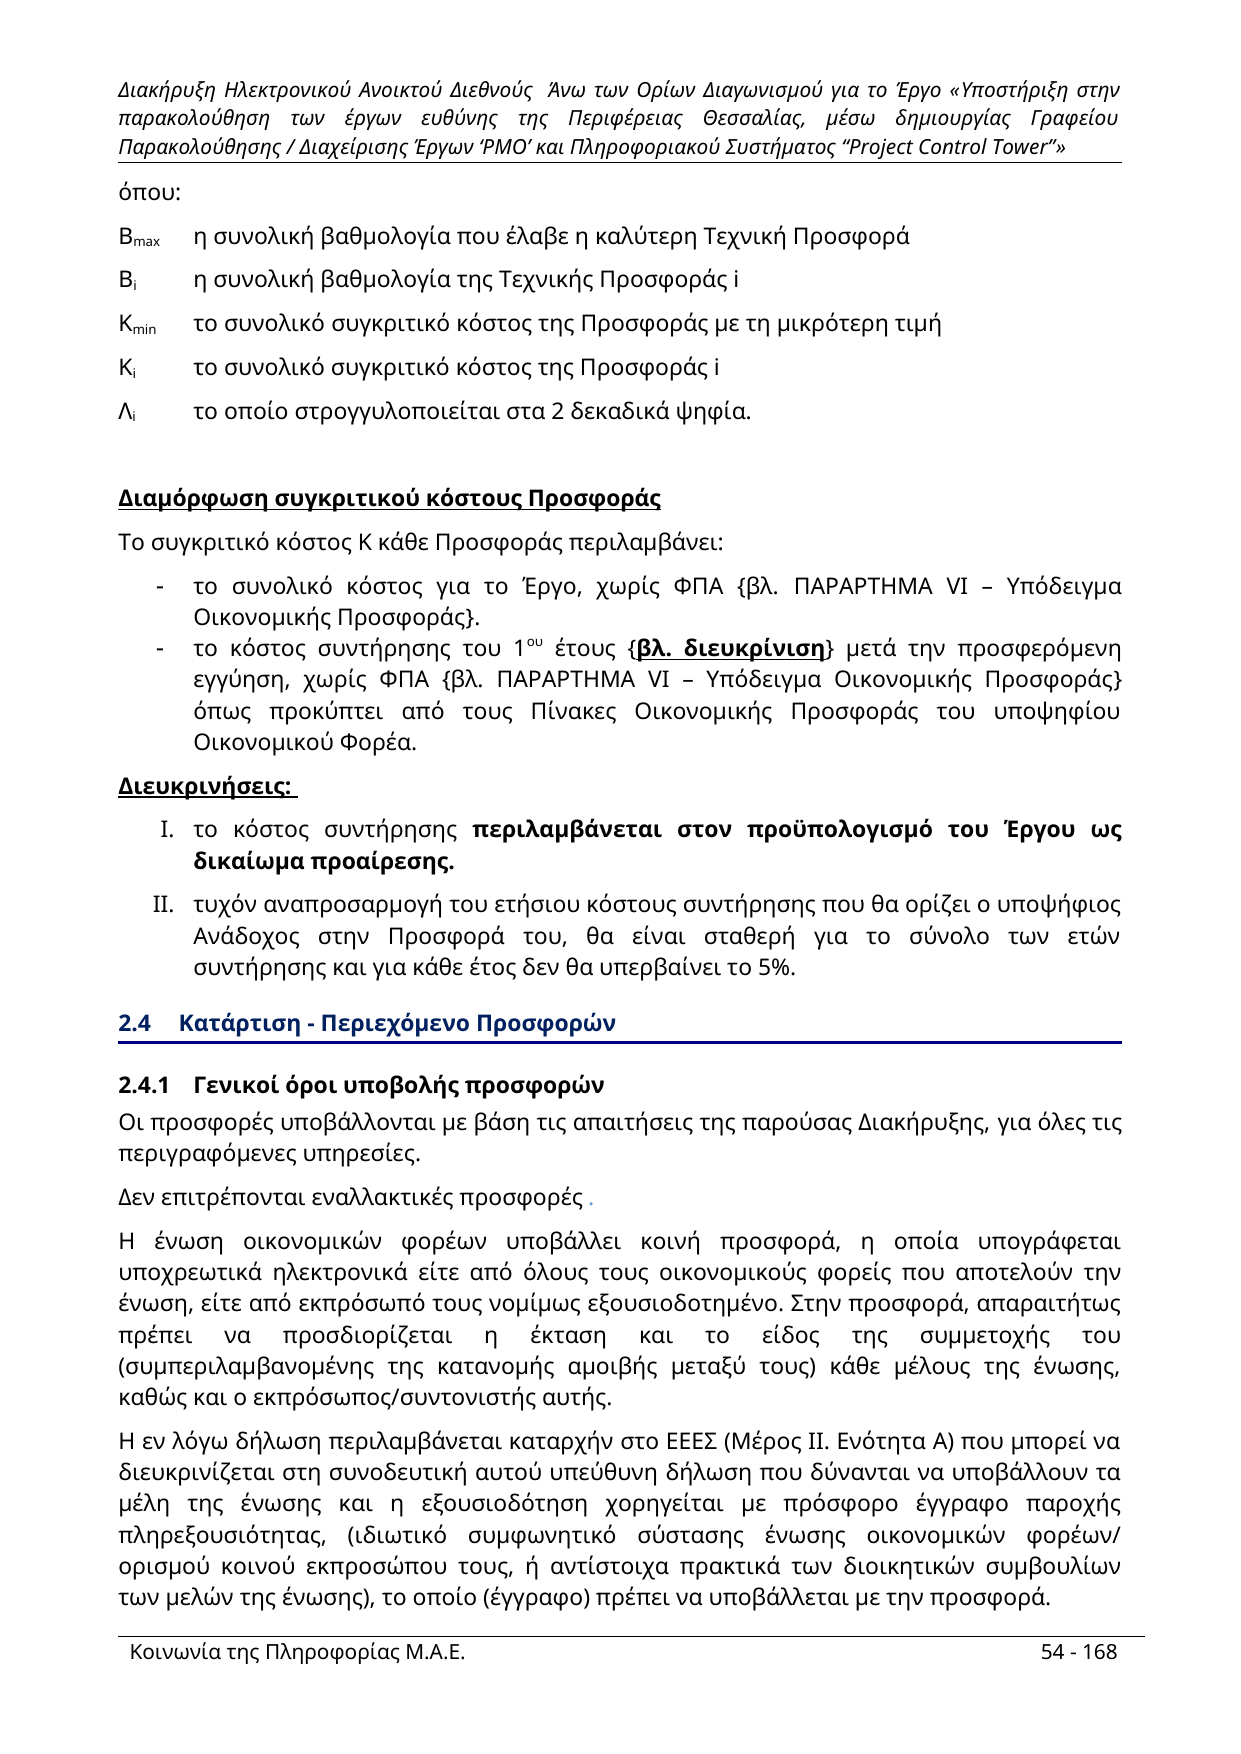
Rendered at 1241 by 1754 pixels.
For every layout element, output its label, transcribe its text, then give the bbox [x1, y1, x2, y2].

text Kmin το συνολικό συγκριτικό κόστος της Προσφοράς με τη μικρότερη τιμή [118, 307, 1122, 338]
text Το συγκριτικό κόστος Κ κάθε Προσφοράς περιλαμβάνει: [118, 526, 1122, 557]
text Διαμόρφωση συγκριτικού κόστους Προσφοράς [118, 482, 1122, 513]
text όπου: [118, 176, 1122, 207]
text Διευκρινήσεις: [118, 770, 1122, 801]
list τυχόν αναπροσαρμογή του ετήσιου κόστους συντήρησης που θα ορίζει ο υποψήφιος Ανάδοχος στην Προσφορά του, θα είναι σταθερή για το σύνολο των ετών συντήρησης και για κάθε έτος δεν θα υπερβαίνει το 5%. [174, 888, 1122, 982]
text Κi το συνολικό συγκριτικό κόστος της Προσφοράς i [118, 351, 1122, 382]
text Η εν λόγω δήλωση περιλαμβάνεται καταρχήν στο ΕΕΕΣ (Μέρος ΙΙ. Ενότητα Α) που μπορεί να διευκρινίζεται στη συνοδευτική αυτού υπεύθυνη δήλωση που δύνανται να υποβάλλουν τα μέλη της ένωσης και η εξουσιοδότηση χορηγείται με πρόσφορο έγγραφο παροχής πληρεξουσιότητας, (ιδιωτικό συμφωνητικό σύστασης ένωσης οικονομικών φορέων/ ορισμού κοινού εκπροσώπου τους, ή αντίστοιχα πρακτικά των διοικητικών συμβουλίων των μελών της ένωσης), το οποίο (έγγραφο) πρέπει να υποβάλλεται με την προσφορά. [118, 1425, 1122, 1612]
list το συνολικό κόστος για το Έργο, χωρίς ΦΠΑ {βλ. ΠΑΡΑΡΤΗΜΑ VI – Υπόδειγμα Οικονομικής Προσφοράς}. [156, 570, 1122, 632]
text Οι προσφορές υποβάλλονται με βάση τις απαιτήσεις της παρούσας Διακήρυξης, για όλες τις περιγραφόμενες υπηρεσίες. [118, 1106, 1122, 1169]
text Βmax η συνολική βαθμολογία που έλαβε η καλύτερη Τεχνική Προσφορά [118, 220, 1122, 251]
list το κόστος συντήρησης του 1ου έτους {βλ. διευκρίνιση} μετά την προσφερόμενη εγγύηση, χωρίς ΦΠΑ {βλ. ΠΑΡΑΡΤΗΜΑ VI – Υπόδειγμα Οικονομικής Προσφοράς} όπως προκύπτει από τους Πίνακες Οικονομικής Προσφοράς του υποψηφίου Οικονομικού Φορέα. [156, 632, 1122, 757]
text Βi η συνολική βαθμολογία της Τεχνικής Προσφοράς i [118, 263, 1122, 295]
subtitle Κατάρτιση - Περιεχόμενο Προσφορών [118, 1007, 1122, 1041]
list το κόστος συντήρησης περιλαμβάνεται στον προϋπολογισμό του Έργου ως δικαίωμα προαίρεσης. [174, 813, 1122, 876]
text Λi το οποίο στρογγυλοποιείται στα 2 δεκαδικά ψηφία. [118, 395, 1122, 426]
text Η ένωση οικονομικών φορέων υποβάλλει κοινή προσφορά, η οποία υπογράφεται υποχρεωτικά ηλεκτρονικά είτε από όλους τους οικονομικούς φορείς που αποτελούν την ένωση, είτε από εκπρόσωπό τους νομίμως εξουσιοδοτημένο. Στην προσφορά, απαραιτήτως πρέπει να προσδιορίζεται η έκταση και το είδος της συμμετοχής του (συμπεριλαμβανομένης της κατανομής αμοιβής μεταξύ τους) κάθε μέλους της ένωσης, καθώς και ο εκπρόσωπος/συντονιστής αυτής. [118, 1225, 1122, 1412]
subtitle Γενικοί όροι υποβολής προσφορών [118, 1069, 1122, 1100]
text Δεν επιτρέπονται εναλλακτικές προσφορές . [118, 1181, 1122, 1212]
